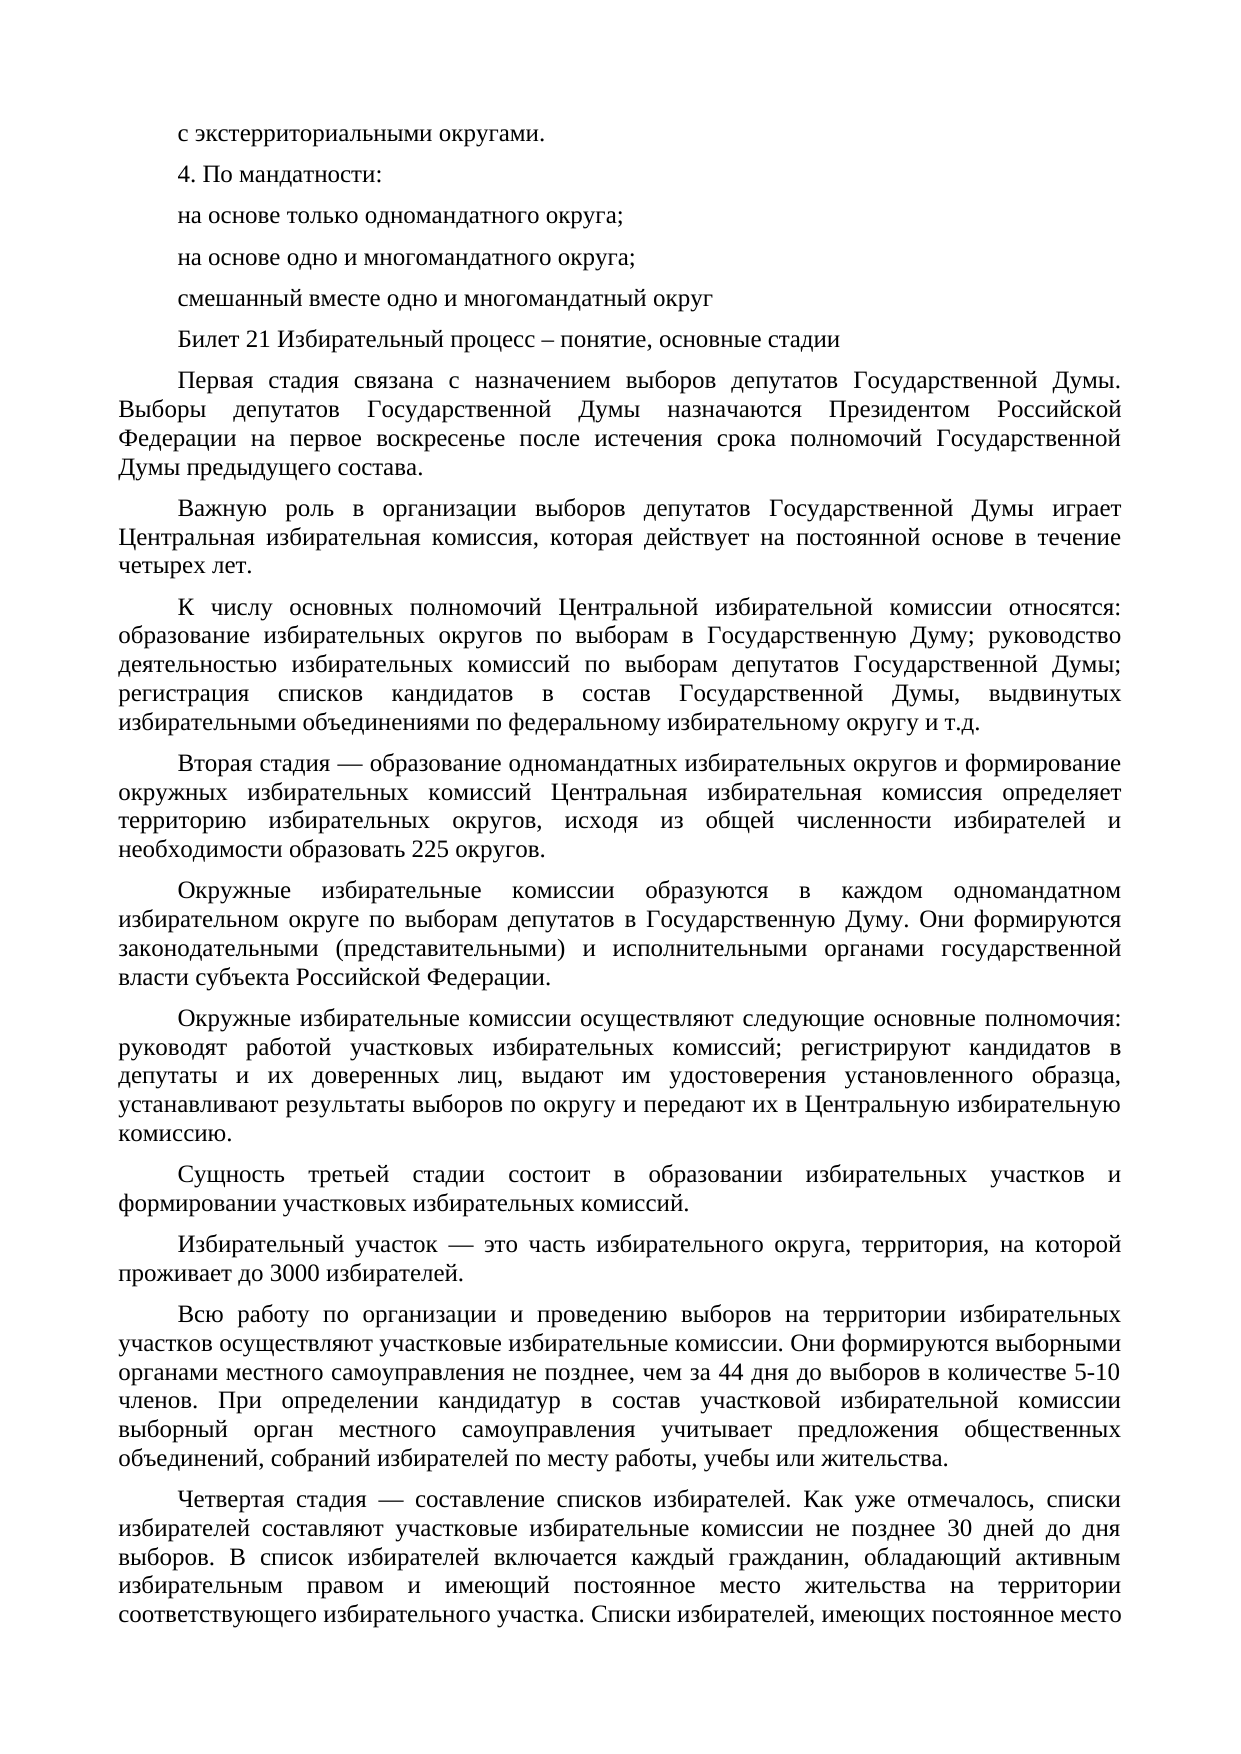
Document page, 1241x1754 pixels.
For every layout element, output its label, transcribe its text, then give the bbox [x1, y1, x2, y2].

text Первая стадия связана с назначением выборов депутатов Государственной Думы. Выборы депутатов Государственной Думы назначаются Президентом Российской Федерации на первое воскресенье после истечения срока полномочий Государственной Думы предыдущего состава. [118, 366, 1122, 481]
text Сущность третьей стадии состоит в образовании избирательных участков и формировании участковых избирательных комиссий. [118, 1159, 1122, 1217]
text на основе одно и многомандатного округа; [118, 242, 1122, 271]
text на основе только одномандатного округа; [118, 201, 1122, 229]
text Окружные избирательные комиссии образуются в каждом одномандатном избирательном округе по выборам депутатов в Государственную Думу. Они формируются законодательными (представительными) и исполнительными органами государственной власти субъекта Российской Федерации. [118, 876, 1122, 991]
text с экстерриториальными округами. [118, 118, 1122, 147]
text Избирательный участок — это часть избирательного округа, территория, на которой проживает до 3000 избирателей. [118, 1229, 1122, 1287]
text смешанный вместе одно и многомандатный округ [118, 283, 1122, 312]
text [118, 1484, 1122, 1628]
text К числу основных полномочий Центральной избирательной комиссии относятся: образование избирательных округов по выборам в Государственную Думу; руководство деятельностью избирательных комиссий по выборам депутатов Государственной Думы; регистрация списков кандидатов в состав Государственной Думы, выдвинутых избирательными объединениями по федеральному избирательному округу и т.д. [118, 592, 1122, 736]
text Всю работу по организации и проведению выборов на территории избирательных участков осуществляют участковые избирательные комиссии. Они формируются выборными органами местного самоуправления не позднее, чем за 44 дня до выборов в количестве 5-10 членов. При определении кандидатур в состав участковой избирательной комиссии выборный орган местного самоуправления учитывает предложения общественных объединений, собраний избирателей по месту работы, учебы или жительства. [118, 1299, 1122, 1472]
text Важную роль в организации выборов депутатов Государственной Думы играет Центральная избирательная комиссия, которая действует на постоянной основе в течение четырех лет. [118, 493, 1122, 579]
text Вторая стадия — образование одномандатных избирательных округов и формирование окружных избирательных комиссий Центральная избирательная комиссия определяет территорию избирательных округов, исходя из общей численности избирателей и необходимости образовать 225 округов. [118, 748, 1122, 863]
text Билет 21 Избирательный процесс – понятие, основные стадии [118, 324, 1122, 353]
text Окружные избирательные комиссии осуществляют следующие основные полномочия: руководят работой участковых избирательных комиссий; регистрируют кандидатов в депутаты и их доверенных лиц, выдают им удостоверения установленного образца, устанавливают результаты выборов по округу и передают их в Центральную избирательную комиссию. [118, 1003, 1122, 1147]
text 4. По мандатности: [118, 159, 1122, 188]
